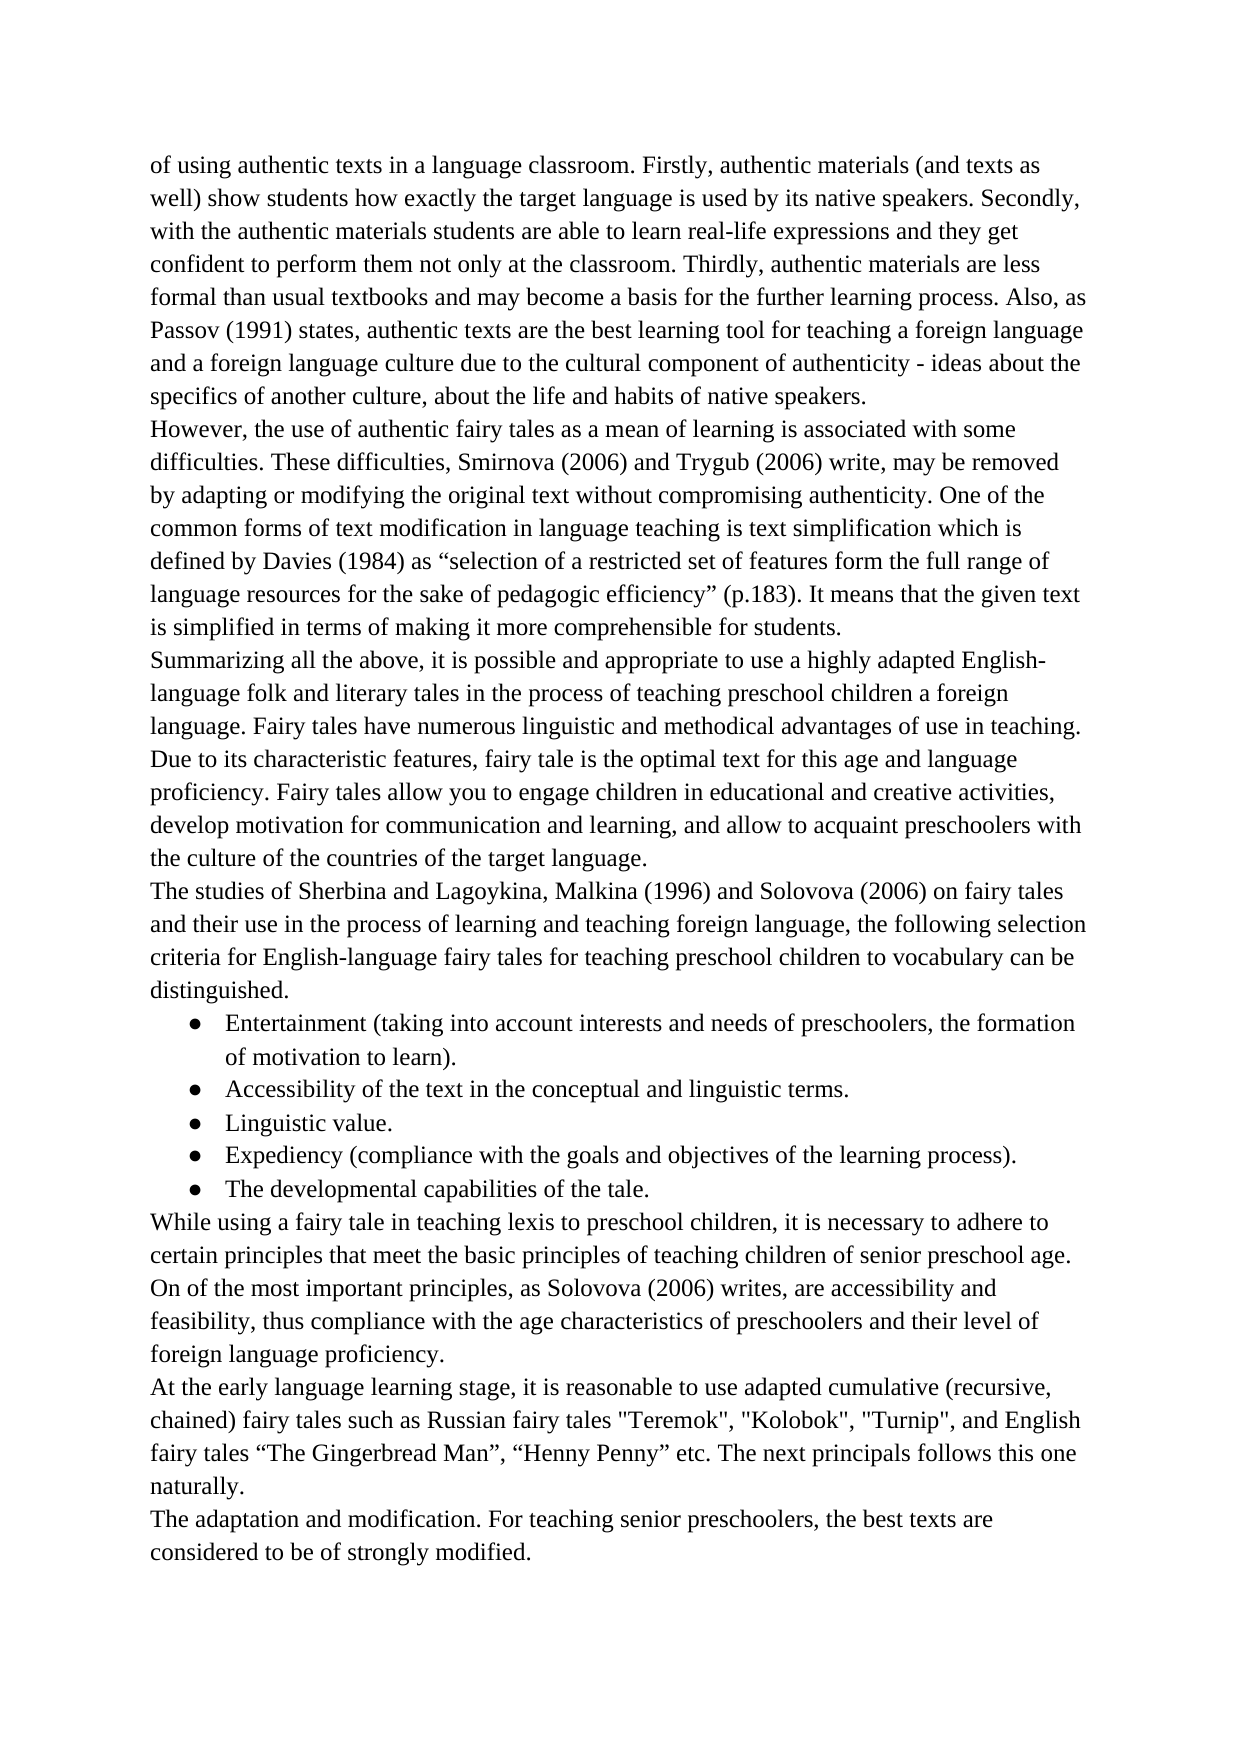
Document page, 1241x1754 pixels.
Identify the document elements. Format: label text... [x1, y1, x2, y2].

text The studies of Sherbina and Lagoykina, Malkina (1996) and Solovova (2006) on fairy tales and their use in the process of learning and teaching foreign language, the following selection criteria for English-language fairy tales for teaching preschool children to vocabulary can be distinguished. [150, 876, 1090, 1004]
text Summarizing all the above, it is possible and appropriate to use a highly adapted English-language folk and literary tales in the process of teaching preschool children a foreign language. Fairy tales have numerous linguistic and methodical advantages of use in teaching. Due to its characteristic features, fairy tale is the optimal text for this age and language proficiency. Fairy tales allow you to engage children in educational and creative activities, develop motivation for communication and learning, and allow to acquaint preschoolers with the culture of the countries of the target language. [150, 645, 1090, 872]
list Accessibility of the text in the conceptual and linguistic terms. [187, 1074, 1090, 1103]
text On of the most important principles, as Solovova (2006) writes, are accessibility and feasibility, thus compliance with the age characteristics of preschoolers and their level of foreign language proficiency. [150, 1273, 1090, 1367]
text However, the use of authentic fairy tales as a mean of learning is associated with some difficulties. These difficulties, Smirnova (2006) and Trygub (2006) write, may be removed by adapting or modifying the original text without compromising authenticity. One of the common forms of text modification in language teaching is text simplification which is defined by Davies (1984) as “selection of a restricted set of features form the full range of language resources for the sake of pedagogic efficiency” (p.183). It means that the given text is simplified in terms of making it more comprehensible for students. [150, 414, 1090, 641]
list Expediency (compliance with the goals and objectives of the learning process). [187, 1141, 1090, 1169]
text At the early language learning stage, it is reasonable to use adapted cumulative (recursive, chained) fairy tales such as Russian fairy tales "Teremok", "Kolobok", "Turnip", and English fairy tales “The Gingerbread Man”, “Henny Penny” etc. The next principals follows this one naturally. [150, 1372, 1090, 1499]
list Entertainment (taking into account interests and needs of preschoolers, the formation of motivation to learn). [187, 1008, 1090, 1070]
text The adaptation and modification. For teaching senior preschoolers, the best texts are considered to be of strongly modified. [150, 1504, 1090, 1566]
list The developmental capabilities of the tale. [187, 1174, 1090, 1202]
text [150, 150, 1090, 410]
list Linguistic value. [187, 1108, 1090, 1136]
text While using a fairy tale in teaching lexis to preschool children, it is necessary to adhere to certain principles that meet the basic principles of teaching children of senior preschool age. [150, 1207, 1090, 1268]
